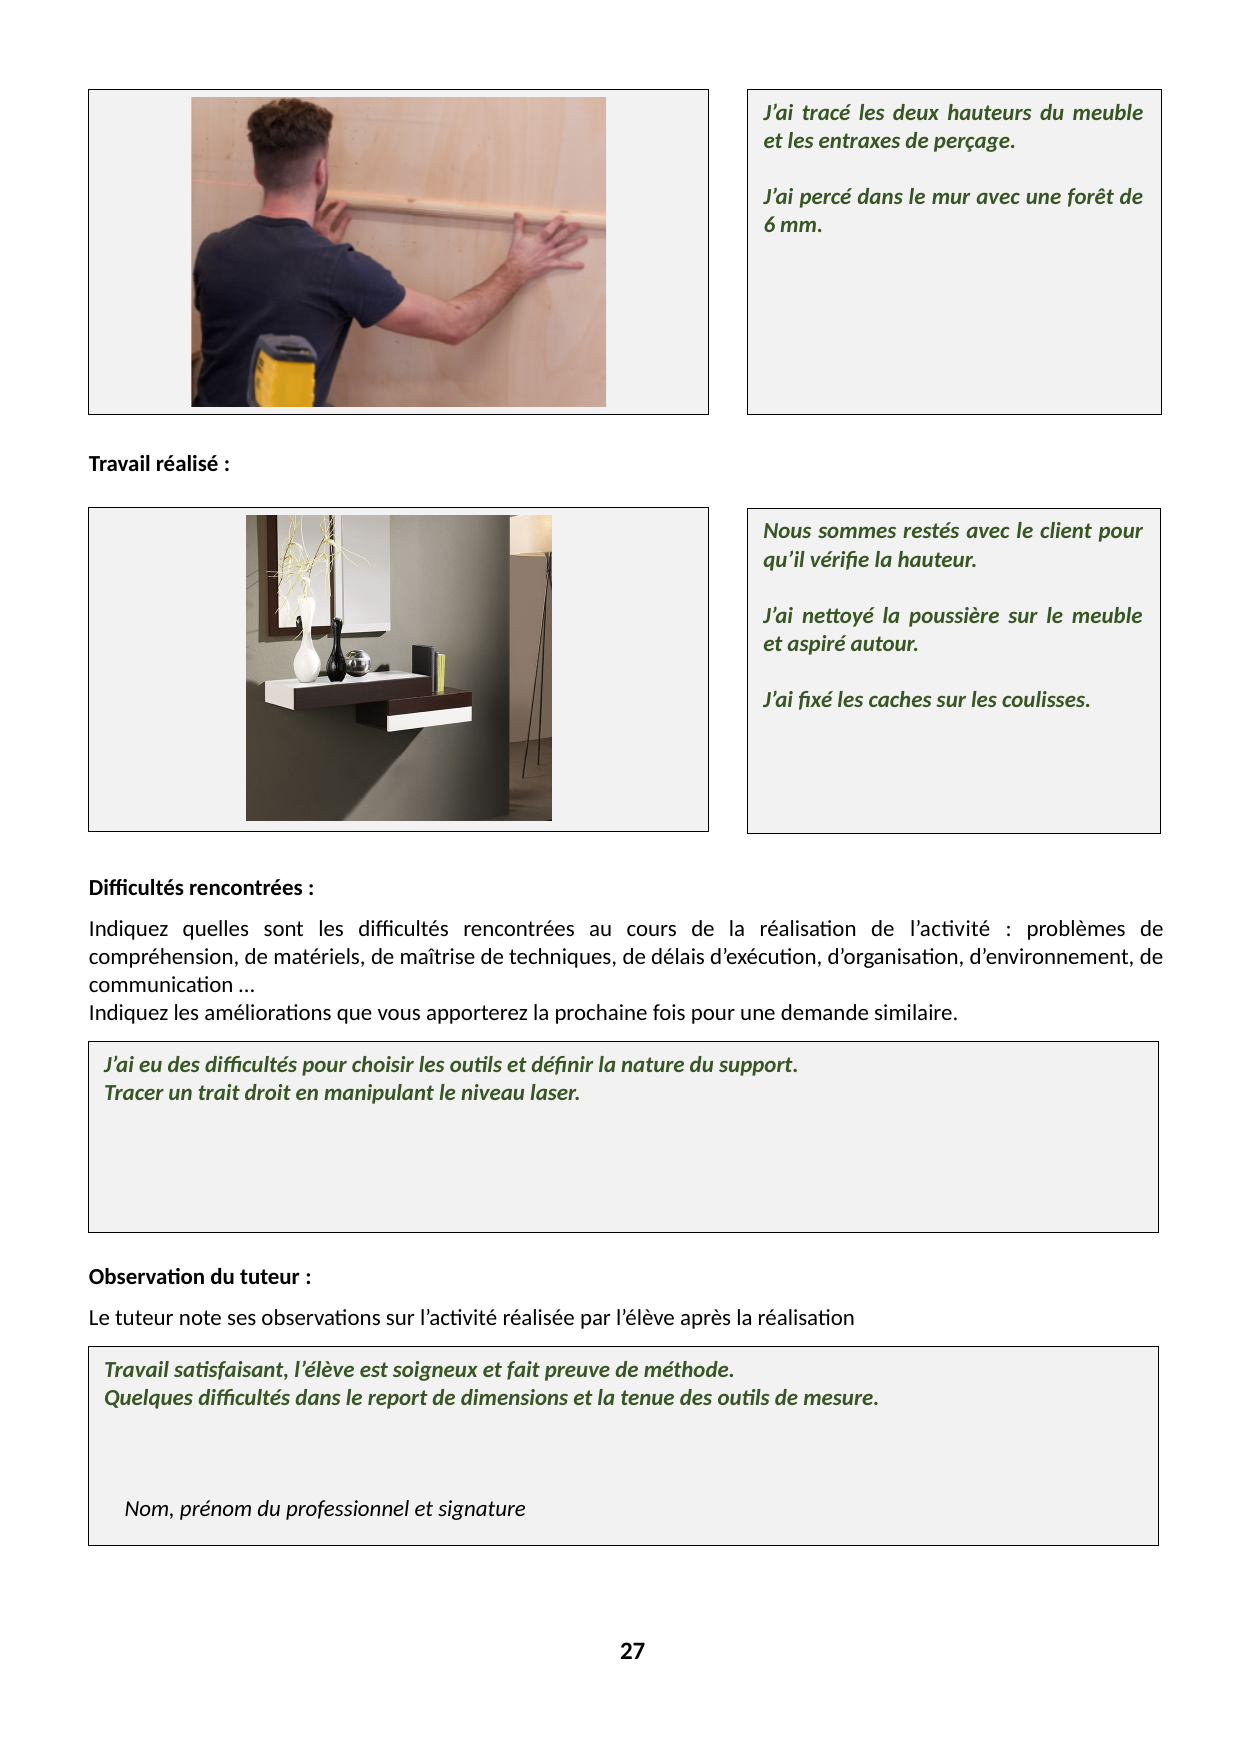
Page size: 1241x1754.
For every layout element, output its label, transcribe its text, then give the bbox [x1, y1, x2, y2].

text Travail réalisé : [89, 449, 1163, 477]
text Le tuteur note ses observations sur l’activité réalisée par l’élève après la réalisation [89, 1303, 1163, 1331]
text Observation du tuteur : [89, 1262, 1163, 1291]
list Indiquez quelles sont les difficultés rencontrées au cours de la réalisation de l’activité : problèmes de compréhension, de matériels, de maîtrise de techniques, de délais d’exécution, d’organisation, d’environnement, de communication … [89, 914, 1163, 998]
list Indiquez les améliorations que vous apporterez la prochaine fois pour une demande similaire. [89, 998, 1163, 1026]
picture [246, 515, 552, 821]
text Difficultés rencontrées : [89, 873, 1163, 902]
